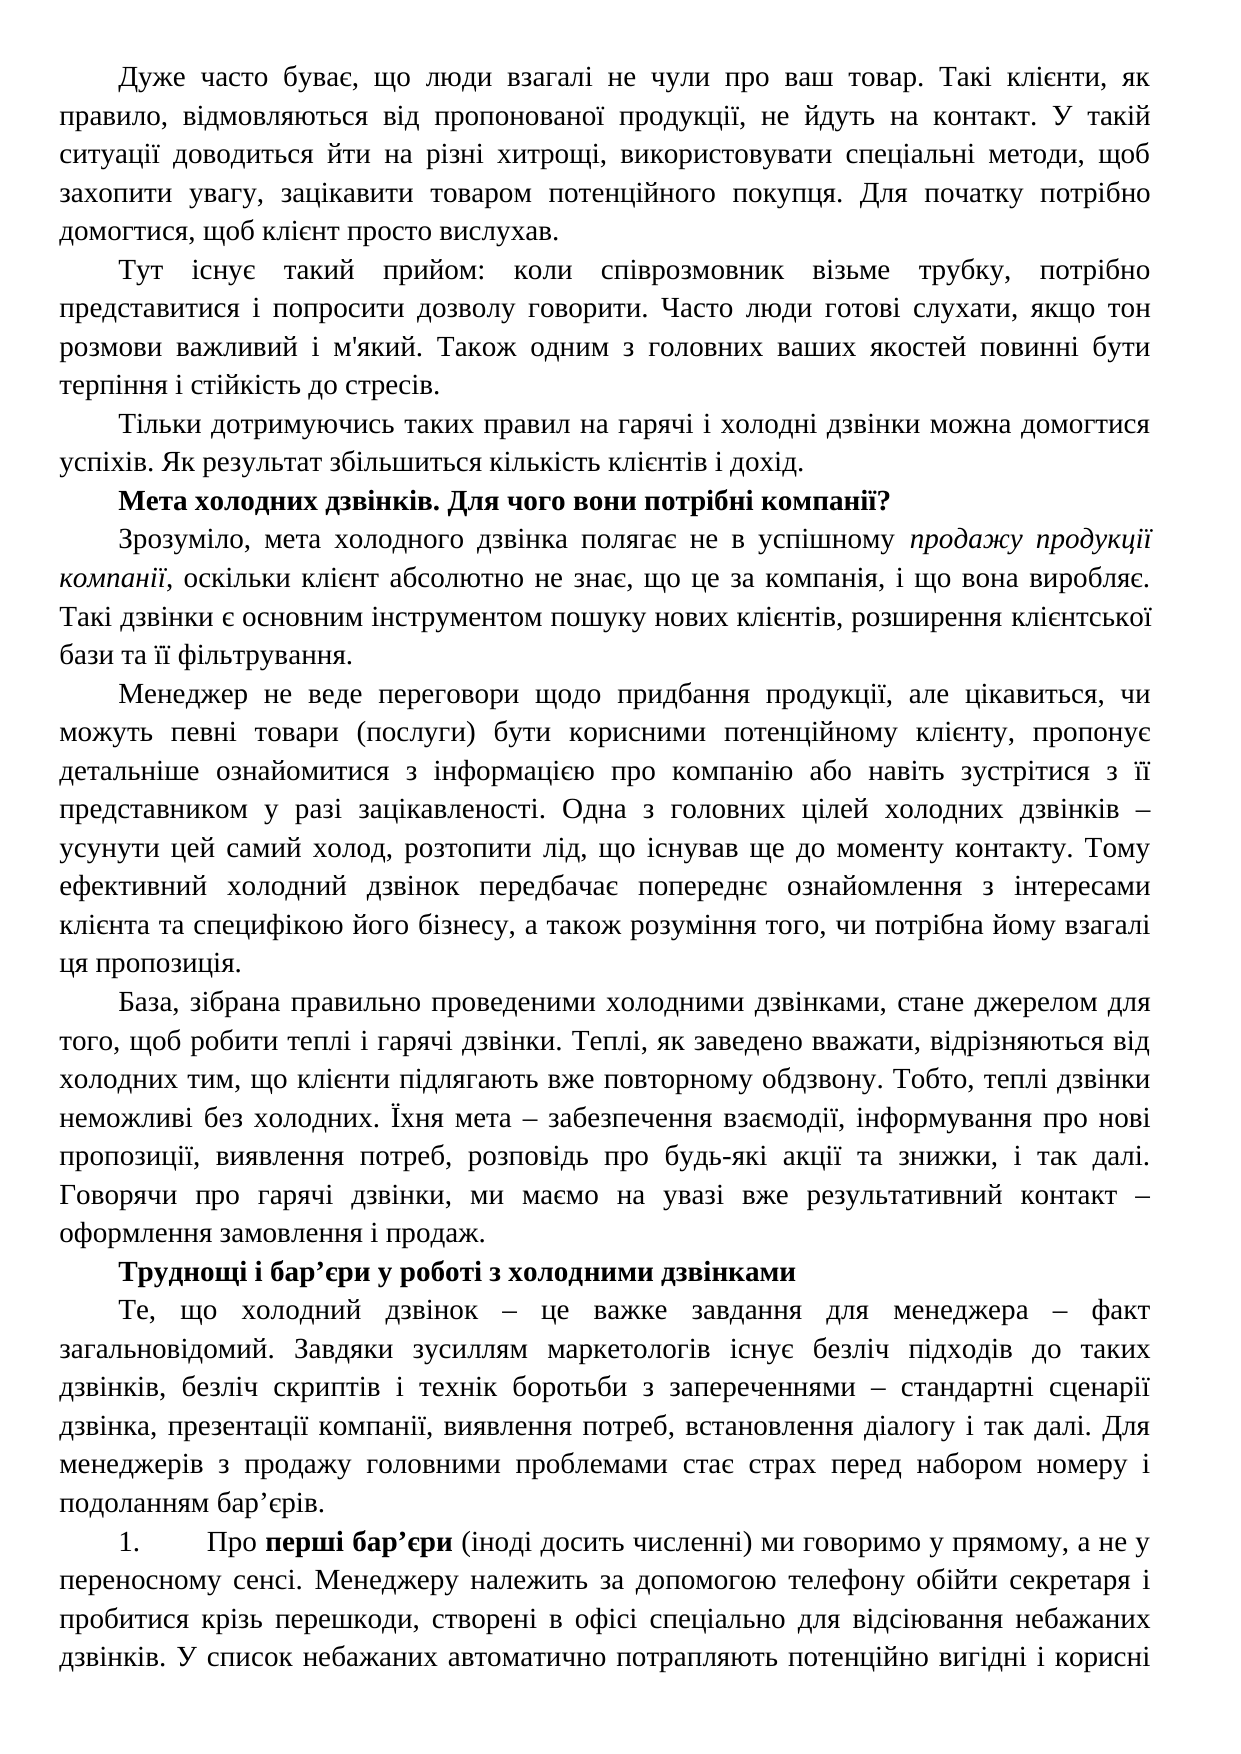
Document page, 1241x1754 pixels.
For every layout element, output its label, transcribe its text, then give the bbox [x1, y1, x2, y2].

subtitle Мета холодних дзвінків. Для чого вони потрібні компанії? [59, 483, 1152, 517]
text База, зібрана правильно проведеними холодними дзвінками, стане джерелом для того, щоб робити теплі і гарячі дзвінки. Теплі, як заведено вважати, відрізняються від холодних тим, що клієнти підлягають вже повторному обдзвону. Тобто, теплі дзвінки неможливі без холодних. Їхня мета – забезпечення взаємодії, інформування про нові пропозиції, виявлення потреб, розповідь про будь-які акції та знижки, і так далі. Говорячи про гарячі дзвінки, ми маємо на увазі вже результативний контакт – оформлення замовлення і продаж. [59, 984, 1152, 1249]
text Тут існує такий прийом: коли співрозмовник візьме трубку, потрібно представитися і попросити дозволу говорити. Часто люди готові слухати, якщо тон розмови важливий і м'який. Також одним з головних ваших якостей повинні бути терпіння і стійкість до стресів. [59, 252, 1152, 401]
text Тільки дотримуючись таких правил на гарячі і холодні дзвінки можна домогтися успіхів. Як результат збільшиться кількість клієнтів і дохід. [59, 406, 1152, 478]
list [59, 1524, 1152, 1673]
text Менеджер не веде переговори щодо придбання продукції, але цікавиться, чи можуть певні товари (послуги) бути корисними потенційному клієнту, пропонує детальніше ознайомитися з інформацією про компанію або навіть зустрітися з її представником у разі зацікавленості. Одна з головних цілей холодних дзвінків – усунути цей самий холод, розтопити лід, що існував ще до моменту контакту. Тому ефективний холодний дзвінок передбачає попереднє ознайомлення з інтересами клієнта та специфікою його бізнесу, а також розуміння того, чи потрібна йому взагалі ця пропозиція. [59, 676, 1152, 979]
subtitle Труднощі і бар’єри у роботі з холодними дзвінками [59, 1254, 1152, 1287]
text Дуже часто буває, що люди взагалі не чули про ваш товар. Такі клієнти, як правило, відмовляються від пропонованої продукції, не йдуть на контакт. У такій ситуації доводиться йти на різні хитрощі, використовувати спеціальні методи, щоб захопити увагу, зацікавити товаром потенційного покупця. Для початку потрібно домогтися, щоб клієнт просто вислухав. [59, 59, 1152, 247]
text Те, що холодний дзвінок – це важке завдання для менеджера – факт загальновідомий. Завдяки зусиллям маркетологів існує безліч підходів до таких дзвінків, безліч скриптів і технік боротьби з запереченнями – стандартні сценарії дзвінка, презентації компанії, виявлення потреб, встановлення діалогу і так далі. Для менеджерів з продажу головними проблемами стає страх перед набором номеру і подоланням бар’єрів. [59, 1292, 1152, 1519]
text Зрозуміло, мета холодного дзвінка полягає не в успішному продажу продукції компанії, оскільки клієнт абсолютно не знає, що це за компанія, і що вона виробляє. Такі дзвінки є основним інструментом пошуку нових клієнтів, розширення клієнтської бази та її фільтрування. [59, 522, 1152, 671]
